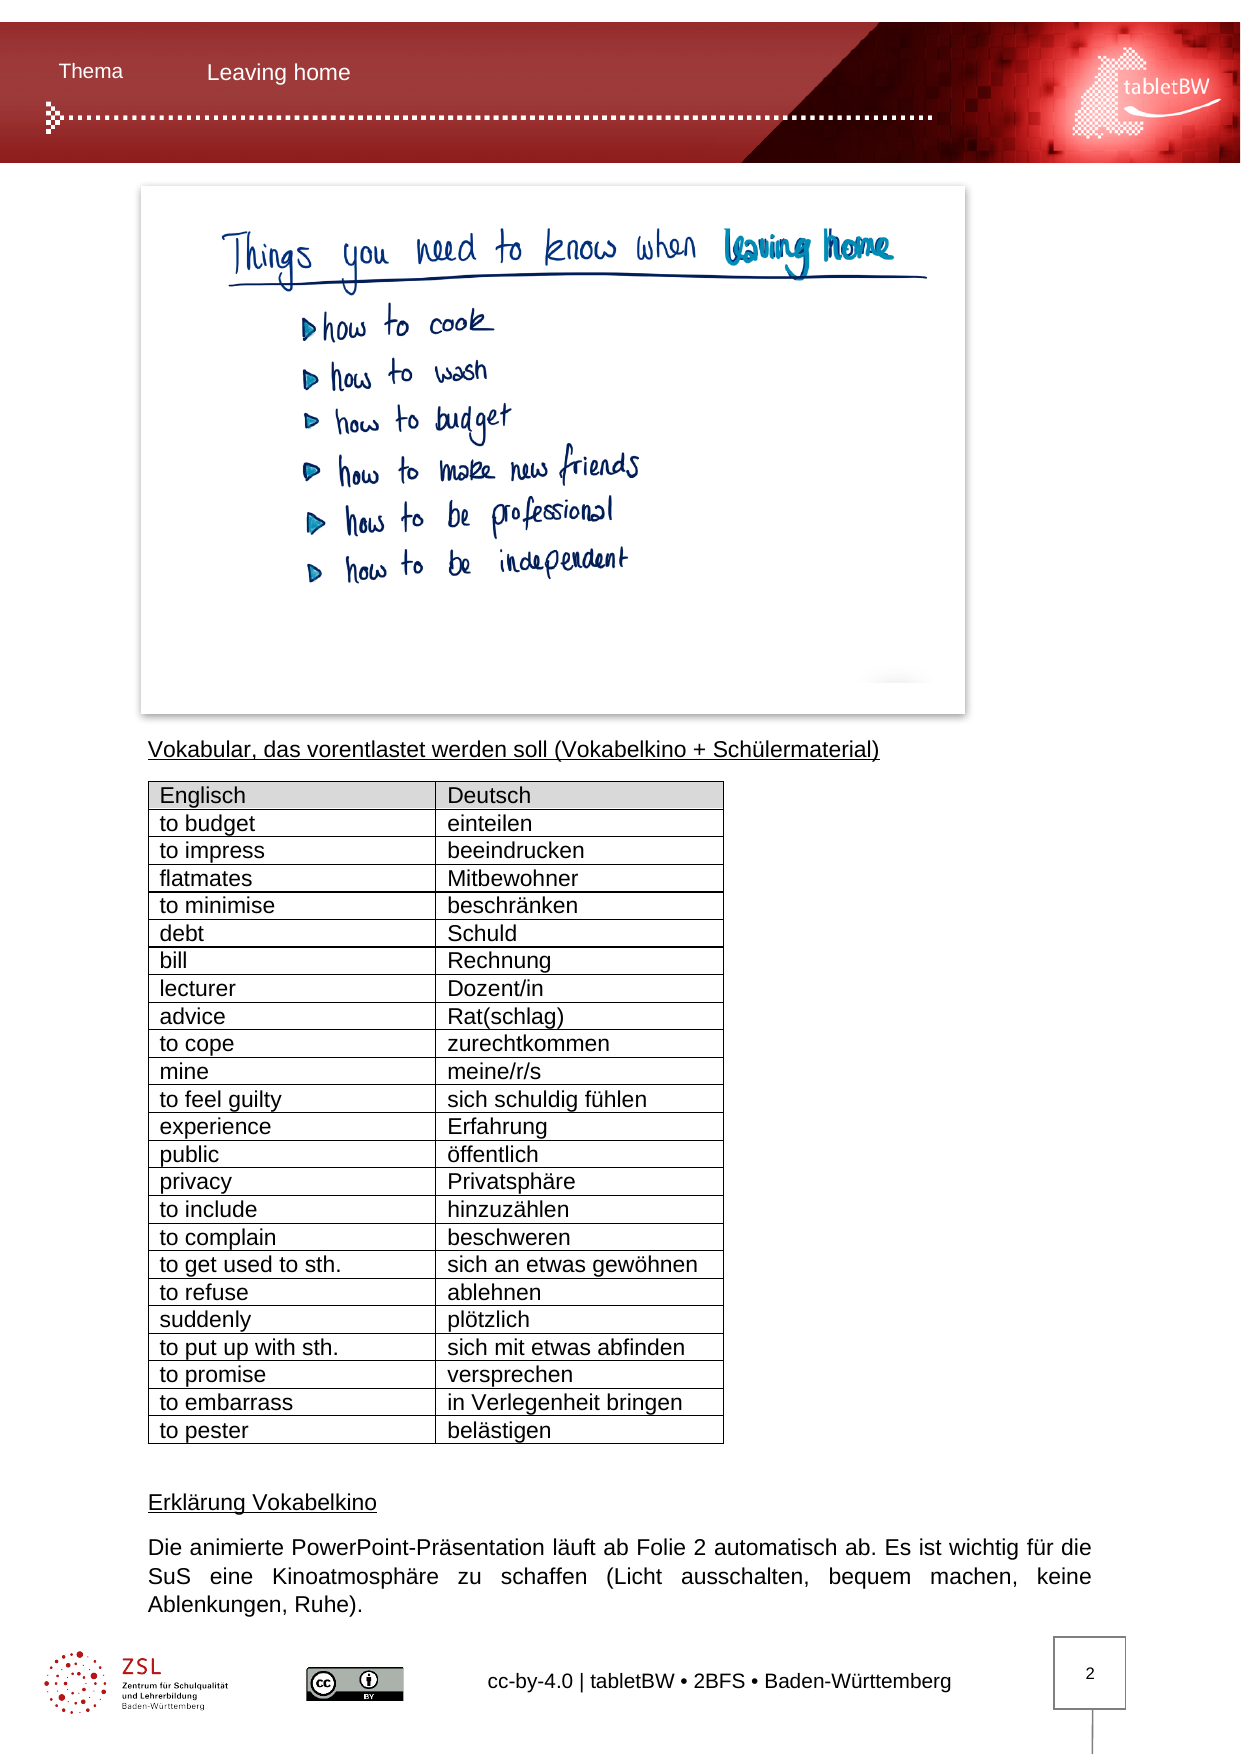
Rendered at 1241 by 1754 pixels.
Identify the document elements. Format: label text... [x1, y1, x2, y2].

table_cell sich schuldig fühlen [436, 1085, 723, 1112]
table_cell to complain [149, 1224, 435, 1250]
table_cell belästigen [436, 1416, 723, 1443]
table_cell Dozent/in [436, 975, 723, 1002]
table_header Deutsch [436, 782, 723, 808]
table_cell to pester [149, 1416, 435, 1443]
table_cell sich mit etwas abfinden [436, 1334, 723, 1360]
table_cell versprechen [436, 1361, 723, 1388]
table_cell lecturer [149, 975, 435, 1002]
table_cell öffentlich [436, 1141, 723, 1167]
table_cell zurechtkommen [436, 1030, 723, 1057]
table_cell meine/r/s [436, 1058, 723, 1084]
table_cell to minimise [149, 893, 435, 919]
picture [28, 1635, 244, 1714]
table_cell Schuld [436, 920, 723, 946]
table_cell to feel guilty [149, 1085, 435, 1112]
table_cell privacy [149, 1168, 435, 1195]
table_cell to put up with sth. [149, 1334, 435, 1360]
table_cell flatmates [149, 865, 435, 891]
table_cell beeindrucken [436, 837, 723, 864]
table_cell to impress [149, 837, 435, 864]
table_cell public [149, 1141, 435, 1167]
table_cell einteilen [436, 810, 723, 836]
table_cell Rechnung [436, 948, 723, 974]
table_cell suddenly [149, 1306, 435, 1333]
table_cell to budget [149, 810, 435, 836]
table_cell mine [149, 1058, 435, 1084]
table_cell in Verlegenheit bringen [436, 1389, 723, 1415]
table_cell to get used to sth. [149, 1251, 435, 1277]
table_cell to include [149, 1196, 435, 1222]
table_cell Erfahrung [436, 1113, 723, 1139]
table_cell experience [149, 1113, 435, 1139]
table_cell ablehnen [436, 1279, 723, 1305]
picture [0, 22, 1241, 163]
table_cell to cope [149, 1030, 435, 1057]
table_cell advice [149, 1003, 435, 1029]
text Erklärung Vokabelkino [148, 1489, 1093, 1516]
table_header Englisch [149, 782, 435, 808]
picture [306, 1667, 404, 1701]
table_cell to promise [149, 1361, 435, 1388]
table_cell to refuse [149, 1279, 435, 1305]
table_cell Rat(schlag) [436, 1003, 723, 1029]
table_cell Mitbewohner [436, 865, 723, 891]
table_cell bill [149, 948, 435, 974]
table_cell beschränken [436, 893, 723, 919]
text Die animierte PowerPoint-Präsentation läuft ab Folie 2 automatisch ab. Es ist wichtig für die SuS eine Kinoatmosphäre zu schaffen (Licht ausschalten, bequem machen, keine Ablenkungen, Ruhe). [148, 1534, 1093, 1617]
picture [173, 217, 934, 683]
table_cell sich an etwas gewöhnen [436, 1251, 723, 1277]
table_cell plötzlich [436, 1306, 723, 1333]
text Vokabular, das vorentlastet werden soll (Vokabelkino + Schülermaterial) [148, 736, 1093, 762]
table_cell Privatsphäre [436, 1168, 723, 1195]
table_cell debt [149, 920, 435, 946]
table_cell hinzuzählen [436, 1196, 723, 1222]
table_cell beschweren [436, 1224, 723, 1250]
table_cell to embarrass [149, 1389, 435, 1415]
